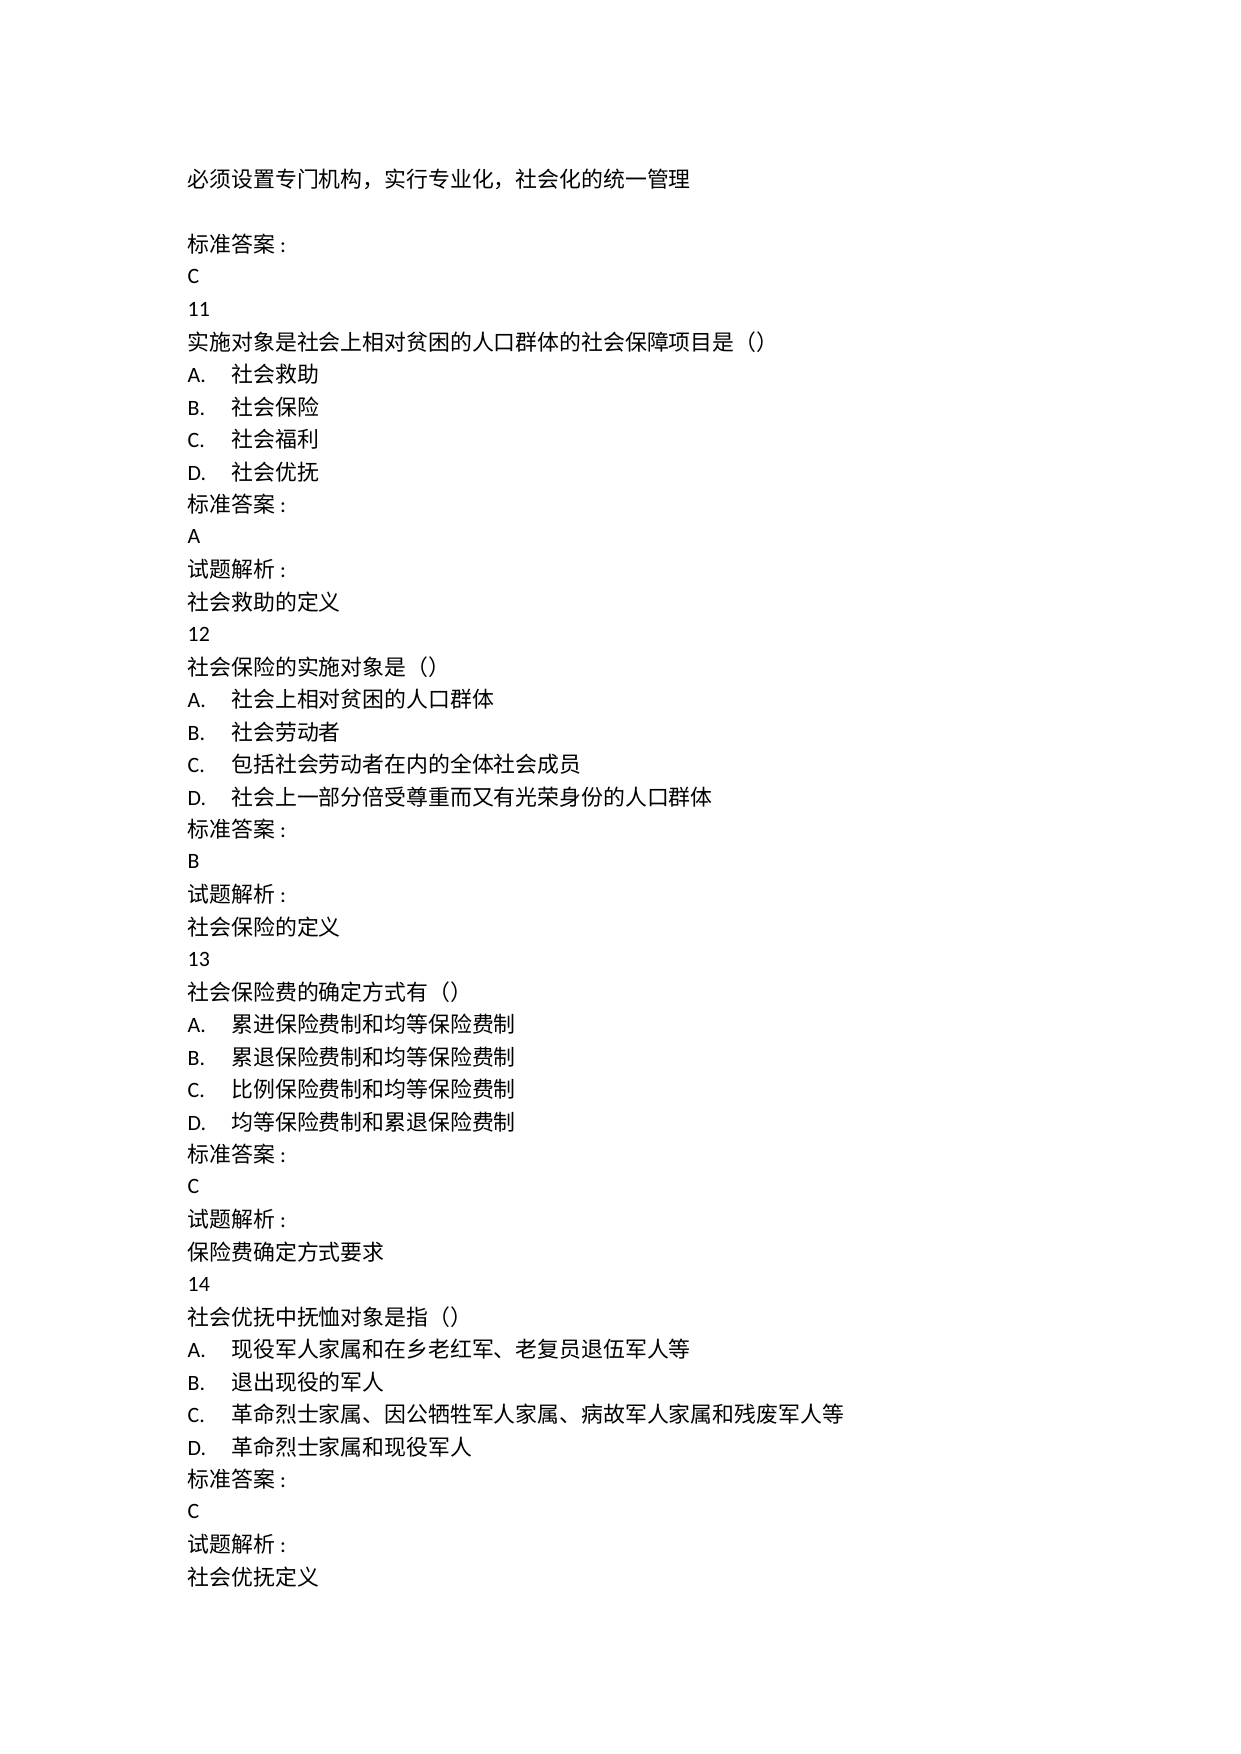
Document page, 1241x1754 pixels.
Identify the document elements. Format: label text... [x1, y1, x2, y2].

text B. 社会保险 [187, 389, 1053, 422]
text A. 累进保险费制和均等保险费制 [187, 1007, 1053, 1039]
text 标准答案 : [187, 1137, 1053, 1169]
text D. 革命烈士家属和现役军人 [187, 1429, 1053, 1462]
text 必须设置专门机构，实行专业化，社会化的统一管理 [187, 162, 1053, 194]
text 11 [187, 292, 1053, 324]
text C. 社会福利 [187, 422, 1053, 454]
text 社会优抚中抚恤对象是指（） [187, 1299, 1053, 1332]
text B. 社会劳动者 [187, 714, 1053, 747]
text 试题解析 : [187, 552, 1053, 584]
text A. 社会上相对贫困的人口群体 [187, 682, 1053, 714]
text 社会保险的定义 [187, 909, 1053, 942]
text 社会优抚定义 [187, 1559, 1053, 1592]
text 12 [187, 617, 1053, 649]
text C. 革命烈士家属、因公牺牲军人家属、病故军人家属和残废军人等 [187, 1397, 1053, 1429]
text C [187, 1494, 1053, 1527]
text A. 社会救助 [187, 357, 1053, 389]
text 14 [187, 1267, 1053, 1299]
text A. 现役军人家属和在乡老红军、老复员退伍军人等 [187, 1332, 1053, 1364]
text 标准答案 : [187, 487, 1053, 519]
text B [187, 844, 1053, 877]
text A [187, 519, 1053, 552]
text 试题解析 : [187, 877, 1053, 909]
text D. 社会上一部分倍受尊重而又有光荣身份的人口群体 [187, 779, 1053, 812]
text 社会救助的定义 [187, 584, 1053, 617]
text C. 比例保险费制和均等保险费制 [187, 1072, 1053, 1104]
text 实施对象是社会上相对贫困的人口群体的社会保障项目是（） [187, 324, 1053, 357]
text C. 包括社会劳动者在内的全体社会成员 [187, 747, 1053, 779]
text 试题解析 : [187, 1527, 1053, 1559]
text 13 [187, 942, 1053, 974]
text 保险费确定方式要求 [187, 1234, 1053, 1267]
text B. 累退保险费制和均等保险费制 [187, 1039, 1053, 1072]
text 标准答案 : [187, 227, 1053, 259]
text 标准答案 : [187, 1462, 1053, 1494]
text 社会保险的实施对象是（） [187, 649, 1053, 682]
text D. 均等保险费制和累退保险费制 [187, 1104, 1053, 1137]
text D. 社会优抚 [187, 454, 1053, 487]
text B. 退出现役的军人 [187, 1364, 1053, 1397]
text C [187, 1169, 1053, 1202]
text 标准答案 : [187, 812, 1053, 844]
text 试题解析 : [187, 1202, 1053, 1234]
text 社会保险费的确定方式有（） [187, 974, 1053, 1007]
text C [187, 259, 1053, 292]
